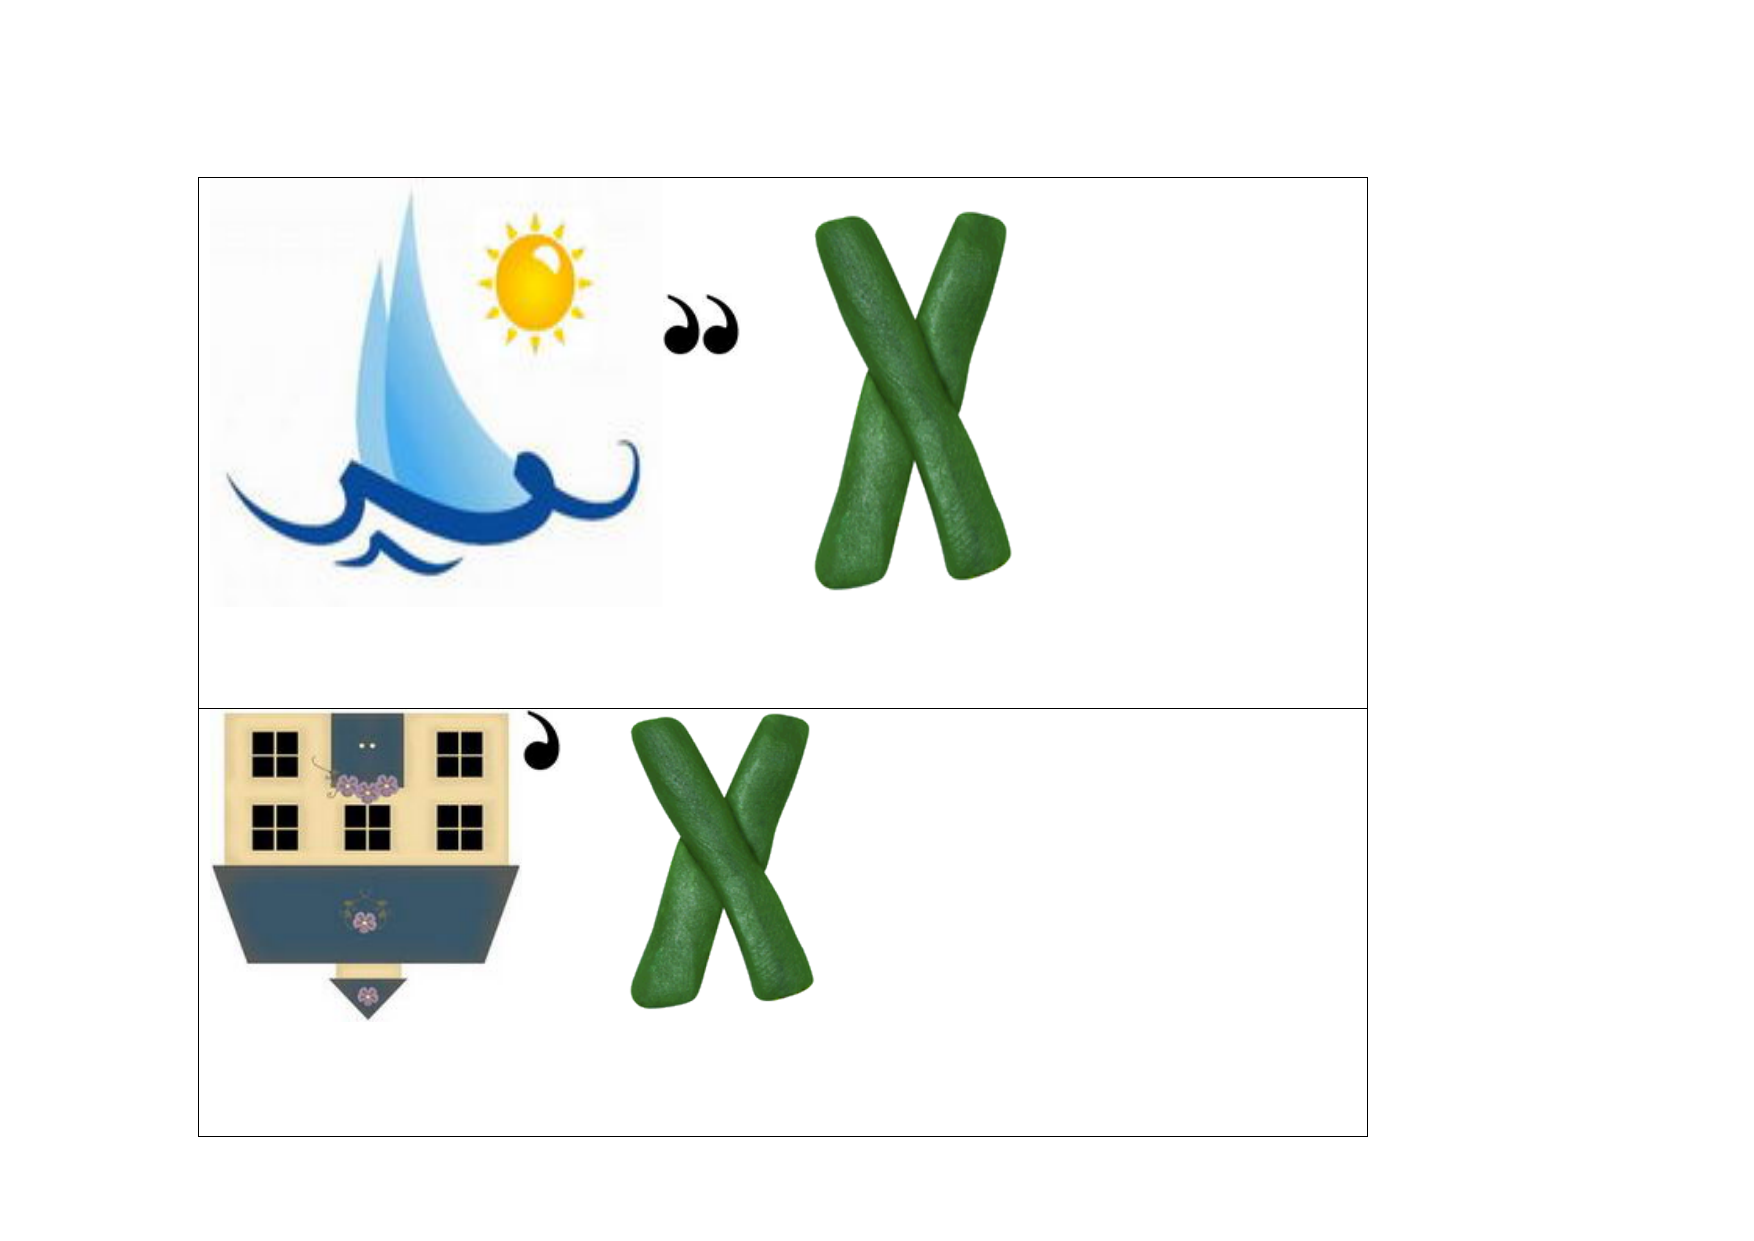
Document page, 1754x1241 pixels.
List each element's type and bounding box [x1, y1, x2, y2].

table_cell [199, 178, 1367, 708]
picture [209, 178, 1076, 607]
table_cell [199, 709, 1367, 1136]
picture [209, 709, 874, 1022]
